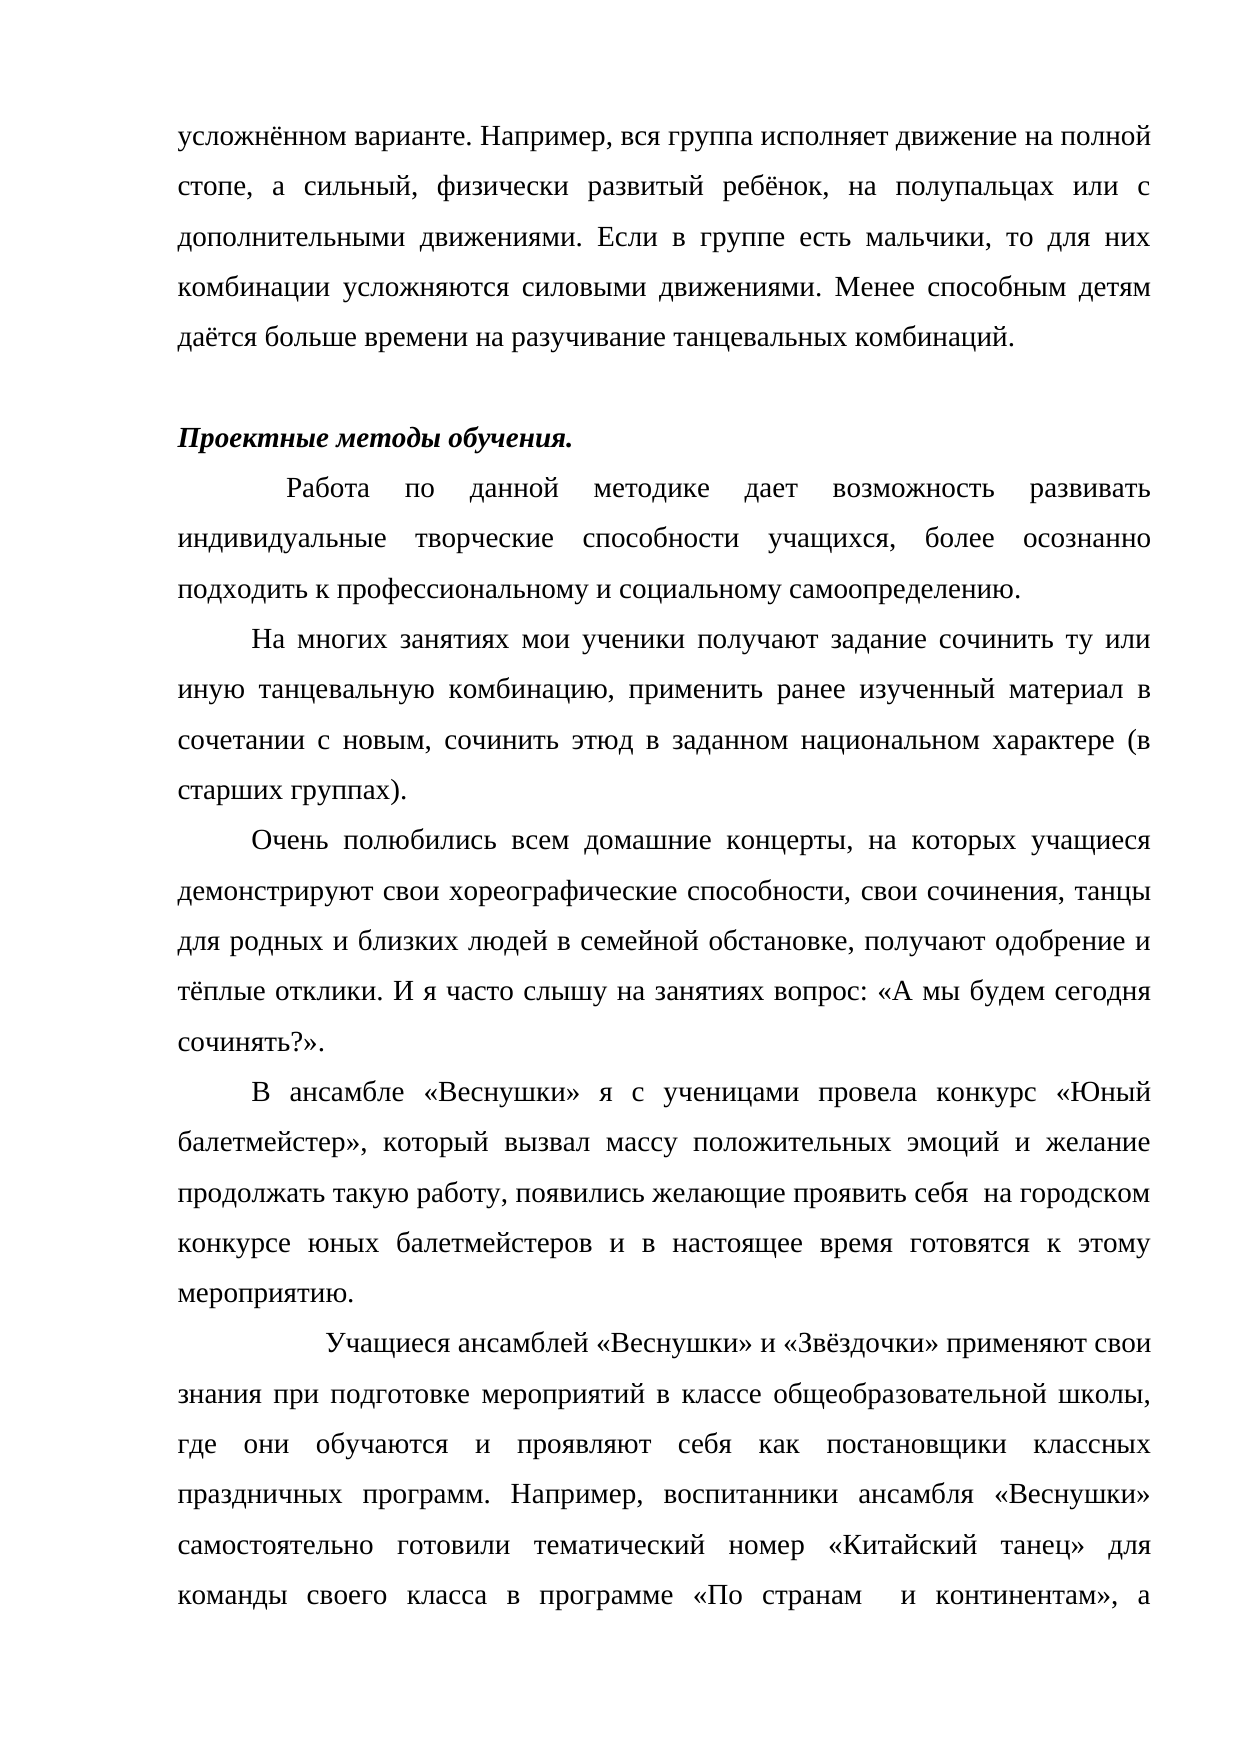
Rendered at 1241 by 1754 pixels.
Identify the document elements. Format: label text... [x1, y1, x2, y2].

text На многих занятиях мои ученики получают задание сочинить ту или иную танцевальную комбинацию, применить ранее изученный материал в сочетании с новым, сочинить этюд в заданном национальном характере (в старших группах). [177, 621, 1152, 806]
text В ансамбле «Веснушки» я с ученицами провела конкурс «Юный балетмейстер», который вызвал массу положительных эмоций и желание продолжать такую работу, появились желающие проявить себя на городском конкурсе юных балетмейстеров и в настоящее время готовятся к этому мероприятию. [177, 1074, 1152, 1309]
text Проектные методы обучения. [177, 420, 1152, 453]
text Работа по данной методике дает возможность развивать индивидуальные творческие способности учащихся, более осознанно подходить к профессиональному и социальному самоопределению. [177, 470, 1152, 604]
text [177, 1326, 1152, 1611]
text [177, 118, 1152, 353]
text Очень полюбились всем домашние концерты, на которых учащиеся демонстрируют свои хореографические способности, свои сочинения, танцы для родных и близких людей в семейной обстановке, получают одобрение и тёплые отклики. И я часто слышу на занятиях вопрос: «А мы будем сегодня сочинять?». [177, 822, 1152, 1057]
